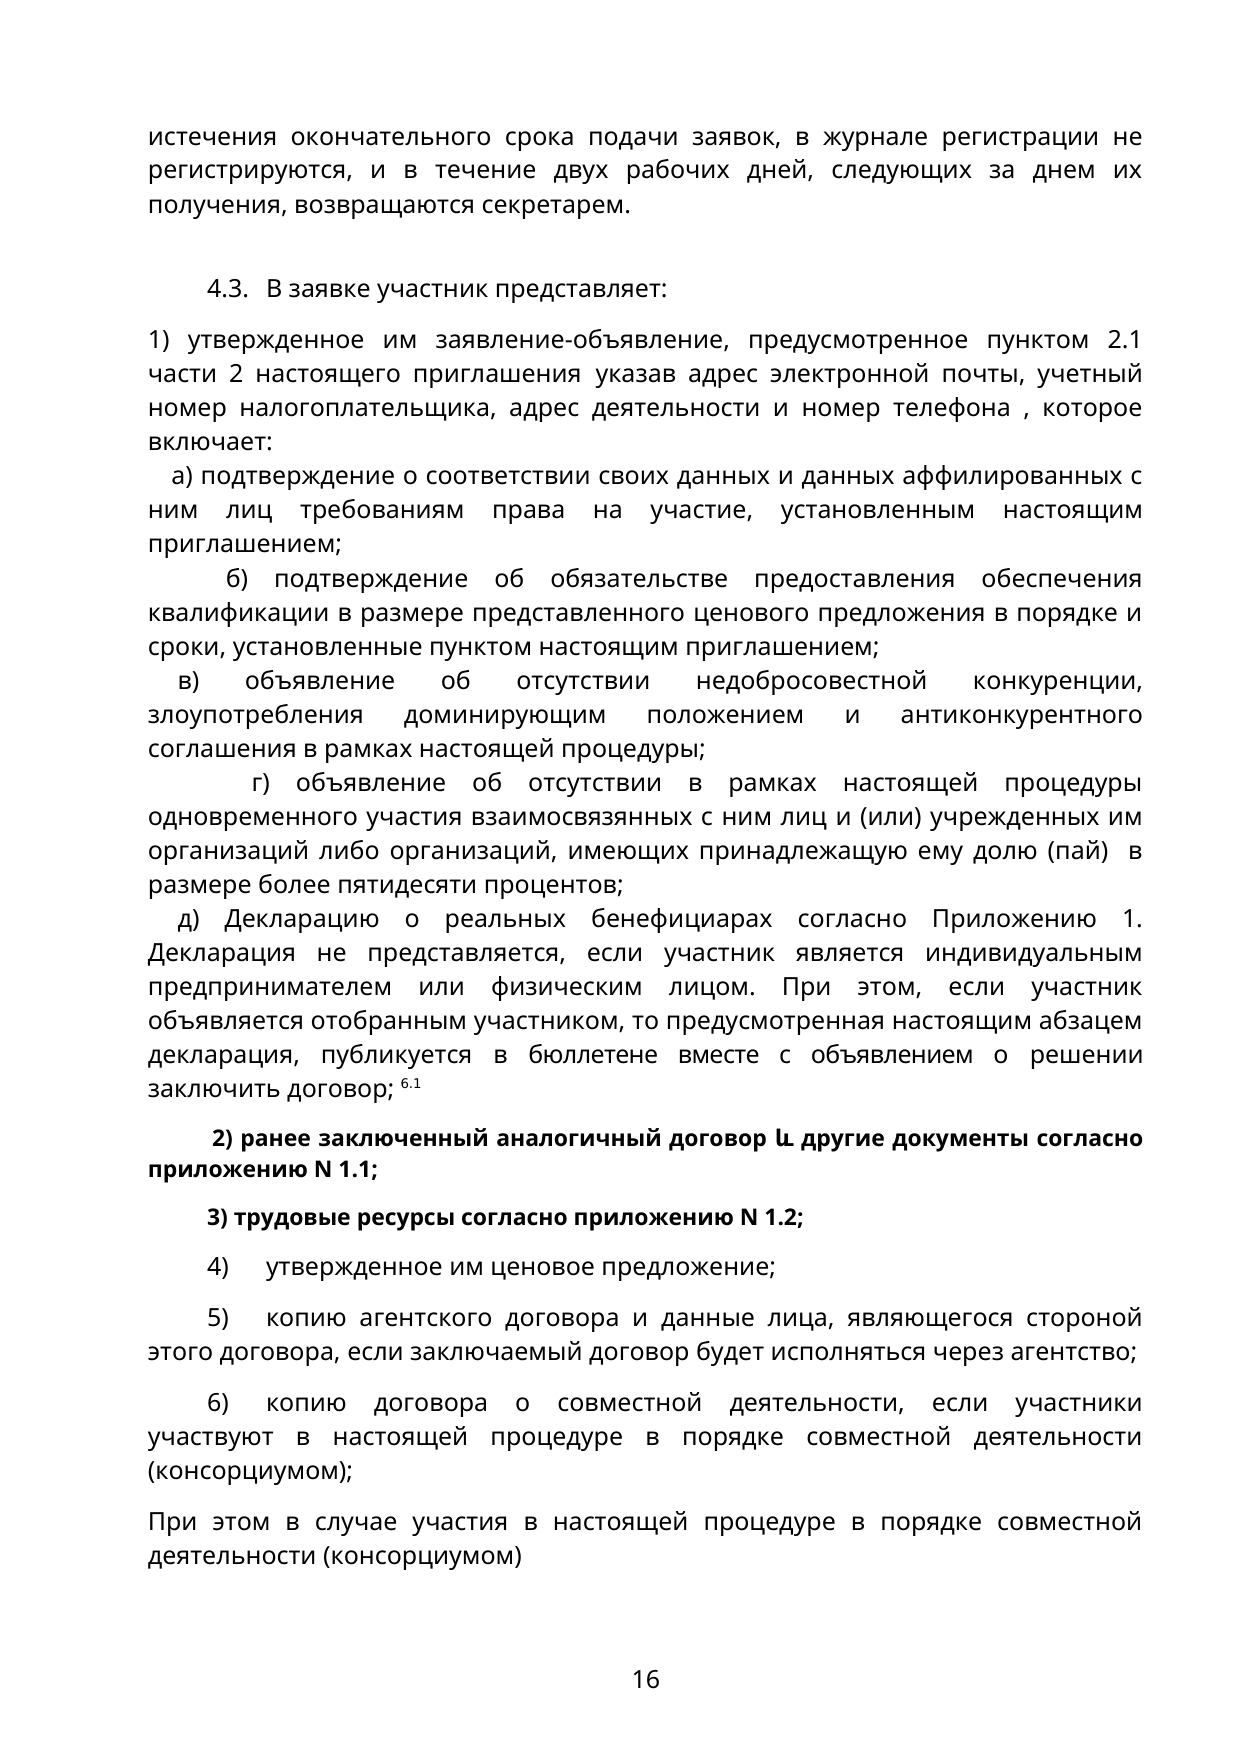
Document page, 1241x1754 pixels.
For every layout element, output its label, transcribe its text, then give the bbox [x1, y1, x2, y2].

text 1) утвержденное им заявление-объявление, предусмотренное пунктом 2.1 части 2 настоящего приглашения указав адрес электронной почты, учетный номер налогоплательщика, адрес деятельности и номер телефона , которое включает: [148, 322, 1144, 458]
text 3) трудовые ресурсы согласно приложению N 1.2; [177, 1201, 1144, 1232]
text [148, 118, 1144, 220]
text в) объявление об отсутствии недобросовестной конкуренции, злоупотребления доминирующим положением и антиконкурентного соглашения в рамках настоящей процедуры; [148, 662, 1144, 764]
text а) подтверждение о соответствии своих данных и данных аффилированных с ним лиц требованиям права на участие, установленным настоящим приглашением; [148, 458, 1144, 560]
text г) объявление об отсутствии в рамках настоящей процедуры одновременного участия взаимосвязянных с ним лиц и (или) учрежденных им организаций либо организаций, имеющих принадлежащую ему долю (пай) в размере более пятидесяти процентов; [148, 764, 1144, 901]
text 4) утвержденное им ценовое предложение; [148, 1249, 1144, 1283]
text д) Декларацию о реальных бенефициарах согласно Приложению 1. Декларация не представляется, если участник является индивидуальным предпринимателем или физическим лицом. При этом, если участник объявляется отобранным участником, то предусмотренная настоящим абзацем декларация, публикуется в бюллетене вместе с объявлением о решении заключить договор; 6.1 [148, 901, 1144, 1105]
text б) подтверждение об обязательстве предоставления обеспечения квалификации в размере представленного ценового предложения в порядке и сроки, установленные пунктом настоящим приглашением; [148, 560, 1144, 662]
text При этом в случае участия в настоящей процедуре в порядке совместной деятельности (консорциумом) [148, 1503, 1144, 1571]
text 6) копию договора о совместной деятельности, если участники участвуют в настоящей процедуре в порядке совместной деятельности (консорциумом); [148, 1384, 1144, 1487]
text 2) ранее заключенный аналогичный договор և другие документы согласно приложению N 1.1; [148, 1122, 1144, 1184]
text 4.3. В заявке участник представляет: [148, 271, 1144, 305]
text 5) копию агентского договора и данные лица, являющегося стороной этого договора, если заключаемый договор будет исполняться через агентство; [148, 1300, 1144, 1368]
